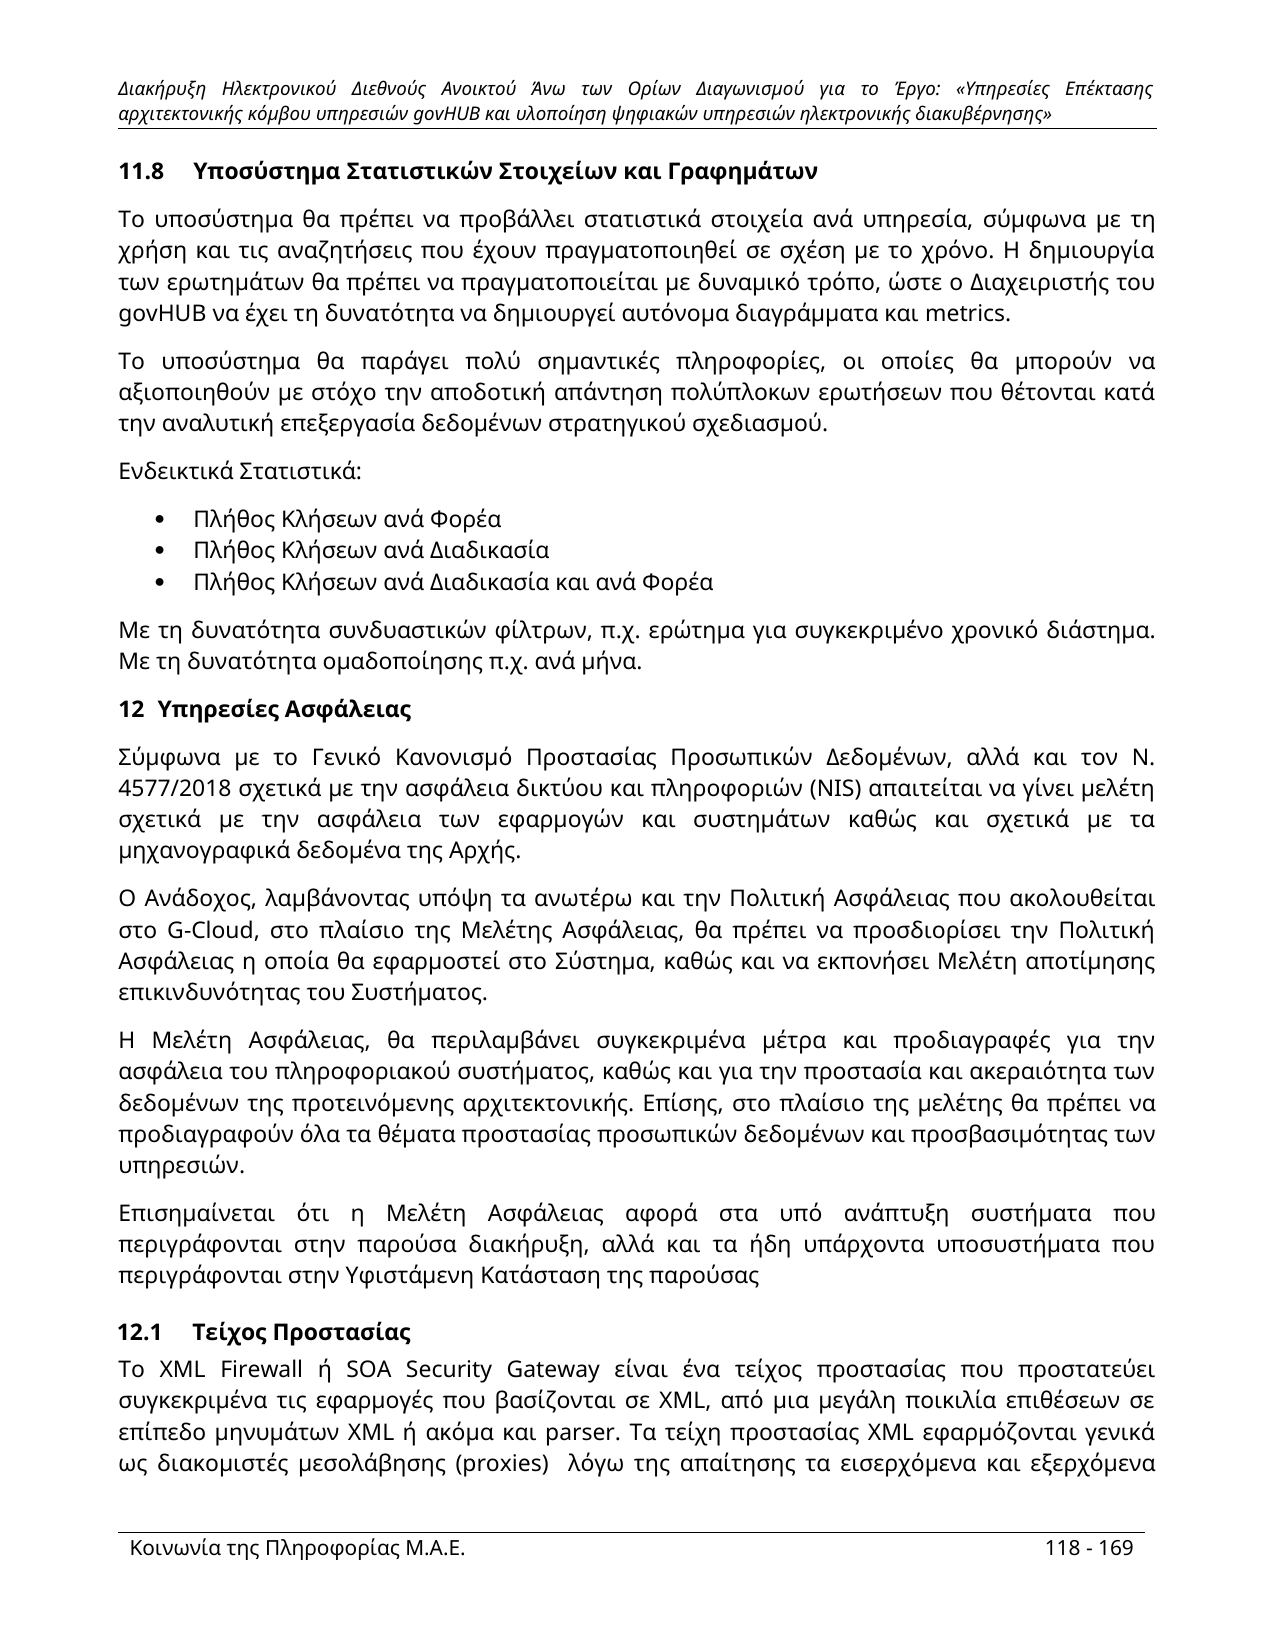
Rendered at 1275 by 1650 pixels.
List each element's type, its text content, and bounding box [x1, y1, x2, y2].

list Πλήθος Κλήσεων ανά Φορέα [156, 503, 1157, 534]
text Το υποσύστημα θα παράγει πολύ σημαντικές πληροφορίες, οι οποίες θα μπορούν να αξιοποιηθούν με στόχο την αποδοτική απάντηση πολύπλοκων ερωτήσεων που θέτονται κατά την αναλυτική επεξεργασία δεδομένων στρατηγικού σχεδιασμού. [118, 345, 1157, 439]
text Το υποσύστημα θα πρέπει να προβάλλει στατιστικά στοιχεία ανά υπηρεσία, σύμφωνα με τη χρήση και τις αναζητήσεις που έχουν πραγματοποιηθεί σε σχέση με το χρόνο. Η δημιουργία των ερωτημάτων θα πρέπει να πραγματοποιείται με δυναμικό τρόπο, ώστε ο Διαχειριστής του govHUB να έχει τη δυνατότητα να δημιουργεί αυτόνομα διαγράμματα και metrics. [118, 203, 1157, 328]
subtitle Υποσύστημα Στατιστικών Στοιχείων και Γραφημάτων [118, 155, 1157, 187]
list Πλήθος Κλήσεων ανά Διαδικασία και ανά Φορέα [156, 566, 1157, 597]
subtitle Υπηρεσίες Ασφάλειας [118, 693, 1157, 724]
text Με τη δυνατότητα συνδυαστικών φίλτρων, π.χ. ερώτημα για συγκεκριμένο χρονικό διάστημα. Με τη δυνατότητα ομαδοποίησης π.χ. ανά μήνα. [118, 614, 1157, 676]
subtitle Τείχος Προστασίας [162, 1316, 1157, 1347]
text Επισημαίνεται ότι η Μελέτη Ασφάλειας αφορά στα υπό ανάπτυξη συστήματα που περιγράφονται στην παρούσα διακήρυξη, αλλά και τα ήδη υπάρχοντα υποσυστήματα που περιγράφονται στην Υφιστάμενη Κατάσταση της παρούσας [118, 1197, 1157, 1291]
text Η Μελέτη Ασφάλειας, θα περιλαμβάνει συγκεκριμένα μέτρα και προδιαγραφές για την ασφάλεια του πληροφοριακού συστήματος, καθώς και για την προστασία και ακεραιότητα των δεδομένων της προτεινόμενης αρχιτεκτονικής. Επίσης, στο πλαίσιο της μελέτης θα πρέπει να προδιαγραφούν όλα τα θέματα προστασίας προσωπικών δεδομένων και προσβασιμότητας των υπηρεσιών. [118, 1024, 1157, 1180]
text Ενδεικτικά Στατιστικά: [118, 455, 1157, 487]
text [118, 1353, 1157, 1478]
text Σύμφωνα με το Γενικό Κανονισμό Προστασίας Προσωπικών Δεδομένων, αλλά και τον Ν. 4577/2018 σχετικά με την ασφάλεια δικτύου και πληροφοριών (NIS) απαιτείται να γίνει μελέτη σχετικά με την ασφάλεια των εφαρμογών και συστημάτων καθώς και σχετικά με τα μηχανογραφικά δεδομένα της Αρχής. [118, 741, 1157, 866]
text Ο Ανάδοχος, λαμβάνοντας υπόψη τα ανωτέρω και την Πολιτική Ασφάλειας που ακολουθείται στο G-Cloud, στο πλαίσιο της Μελέτης Ασφάλειας, θα πρέπει να προσδιορίσει την Πολιτική Ασφάλειας η οποία θα εφαρμοστεί στο Σύστημα, καθώς και να εκπονήσει Μελέτη αποτίμησης επικινδυνότητας του Συστήματος. [118, 882, 1157, 1007]
list Πλήθος Κλήσεων ανά Διαδικασία [156, 534, 1157, 566]
